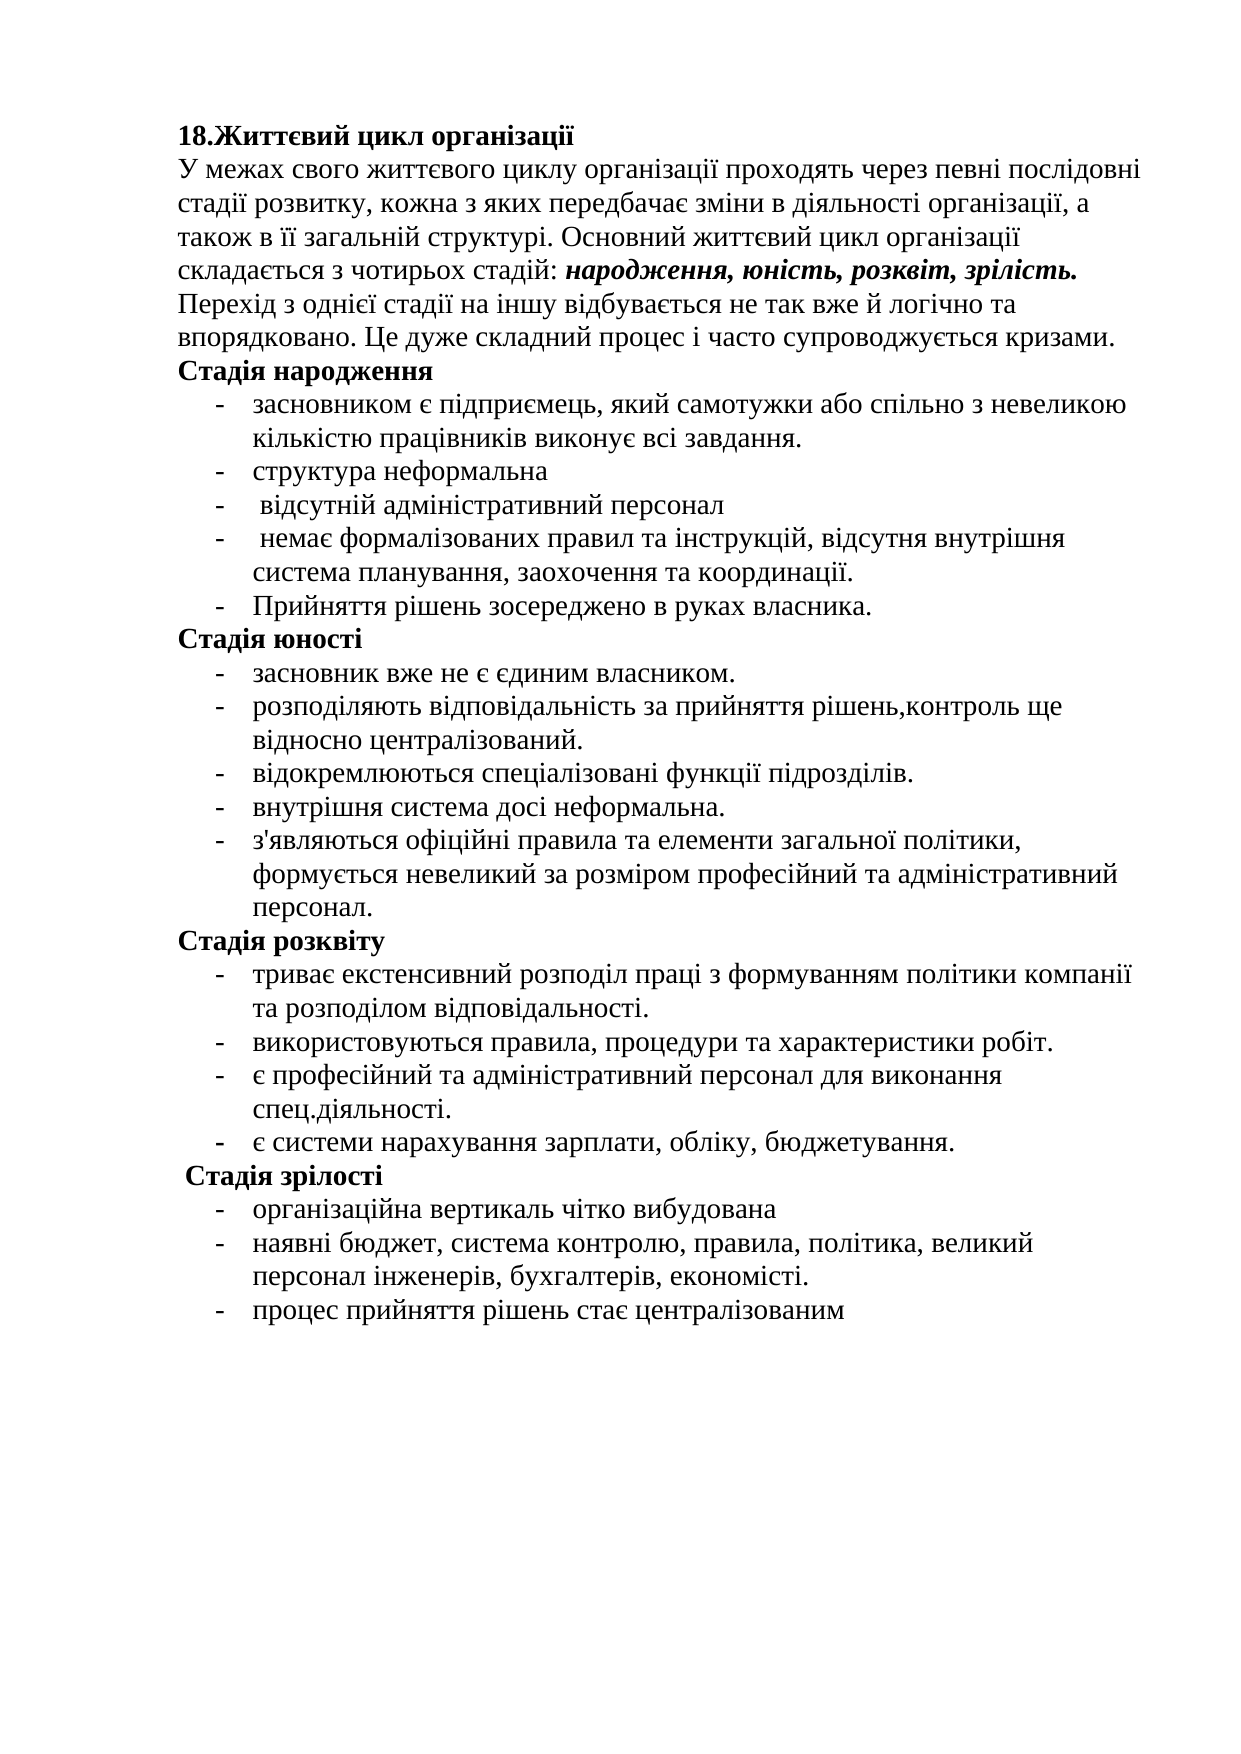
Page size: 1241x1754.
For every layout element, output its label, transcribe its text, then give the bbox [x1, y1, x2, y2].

list немає формалізованих правил та інструкцій, відсутня внутрішня система планування, заохочення та координації. [215, 521, 1152, 588]
list використовуються правила, процедури та характеристики робіт. [215, 1024, 1152, 1057]
list внутрішня система досі неформальна. [215, 789, 1152, 822]
list засновником є підприємець, який самотужки або спільно з невеликою кількістю працівників виконує всі завдання. [215, 386, 1152, 453]
list структура неформальна [215, 453, 1152, 487]
list триває екстенсивний розподіл праці з формуванням політики компанії та розподілом відповідальності. [215, 957, 1152, 1024]
list засновник вже не є єдиним власником. [215, 655, 1152, 688]
text 18.Життєвий цикл організації [177, 118, 1152, 152]
text Стадія зрілості [177, 1158, 1152, 1191]
list відокремлюються спеціалізовані функції підрозділів. [215, 755, 1152, 789]
list наявні бюджет, система контролю, правила, політика, великий персонал інженерів, бухгалтерів, економісті. [215, 1225, 1152, 1292]
list є системи нарахування зарплати, обліку, бюджетування. [215, 1124, 1152, 1158]
list відсутній адміністративний персонал [215, 487, 1152, 521]
text Стадія розквіту [177, 923, 1152, 957]
text Стадія народження [177, 353, 1152, 386]
list організаційна вертикаль чітко вибудована [215, 1191, 1152, 1225]
list процес прийняття рішень стає централізованим [215, 1292, 1152, 1326]
list розподіляють відповідальність за прийняття рішень,контроль ще відносно централізований. [215, 688, 1152, 755]
text У межах свого життєвого циклу організації проходять через певні послідовні стадії розвитку, кожна з яких передбачає зміни в діяльності організації, а також в її загальній структурі. Основний життєвий цикл організації складається з чотирьох стадій: народження, юність, розквіт, зрілість. Перехід з однієї стадії на іншу відбувається не так вже й логічно та впорядковано. Це дуже складний процес і часто супроводжується кризами. [177, 152, 1152, 353]
text Стадія юності [177, 621, 1152, 655]
list з'являються офіційні правила та елементи загальної політики, формується невеликий за розміром професійний та адміністративний персонал. [215, 822, 1152, 923]
list Прийняття рішень зосереджено в руках власника. [215, 588, 1152, 621]
list є професійний та адміністративний персонал для виконання спец.діяльності. [215, 1057, 1152, 1124]
